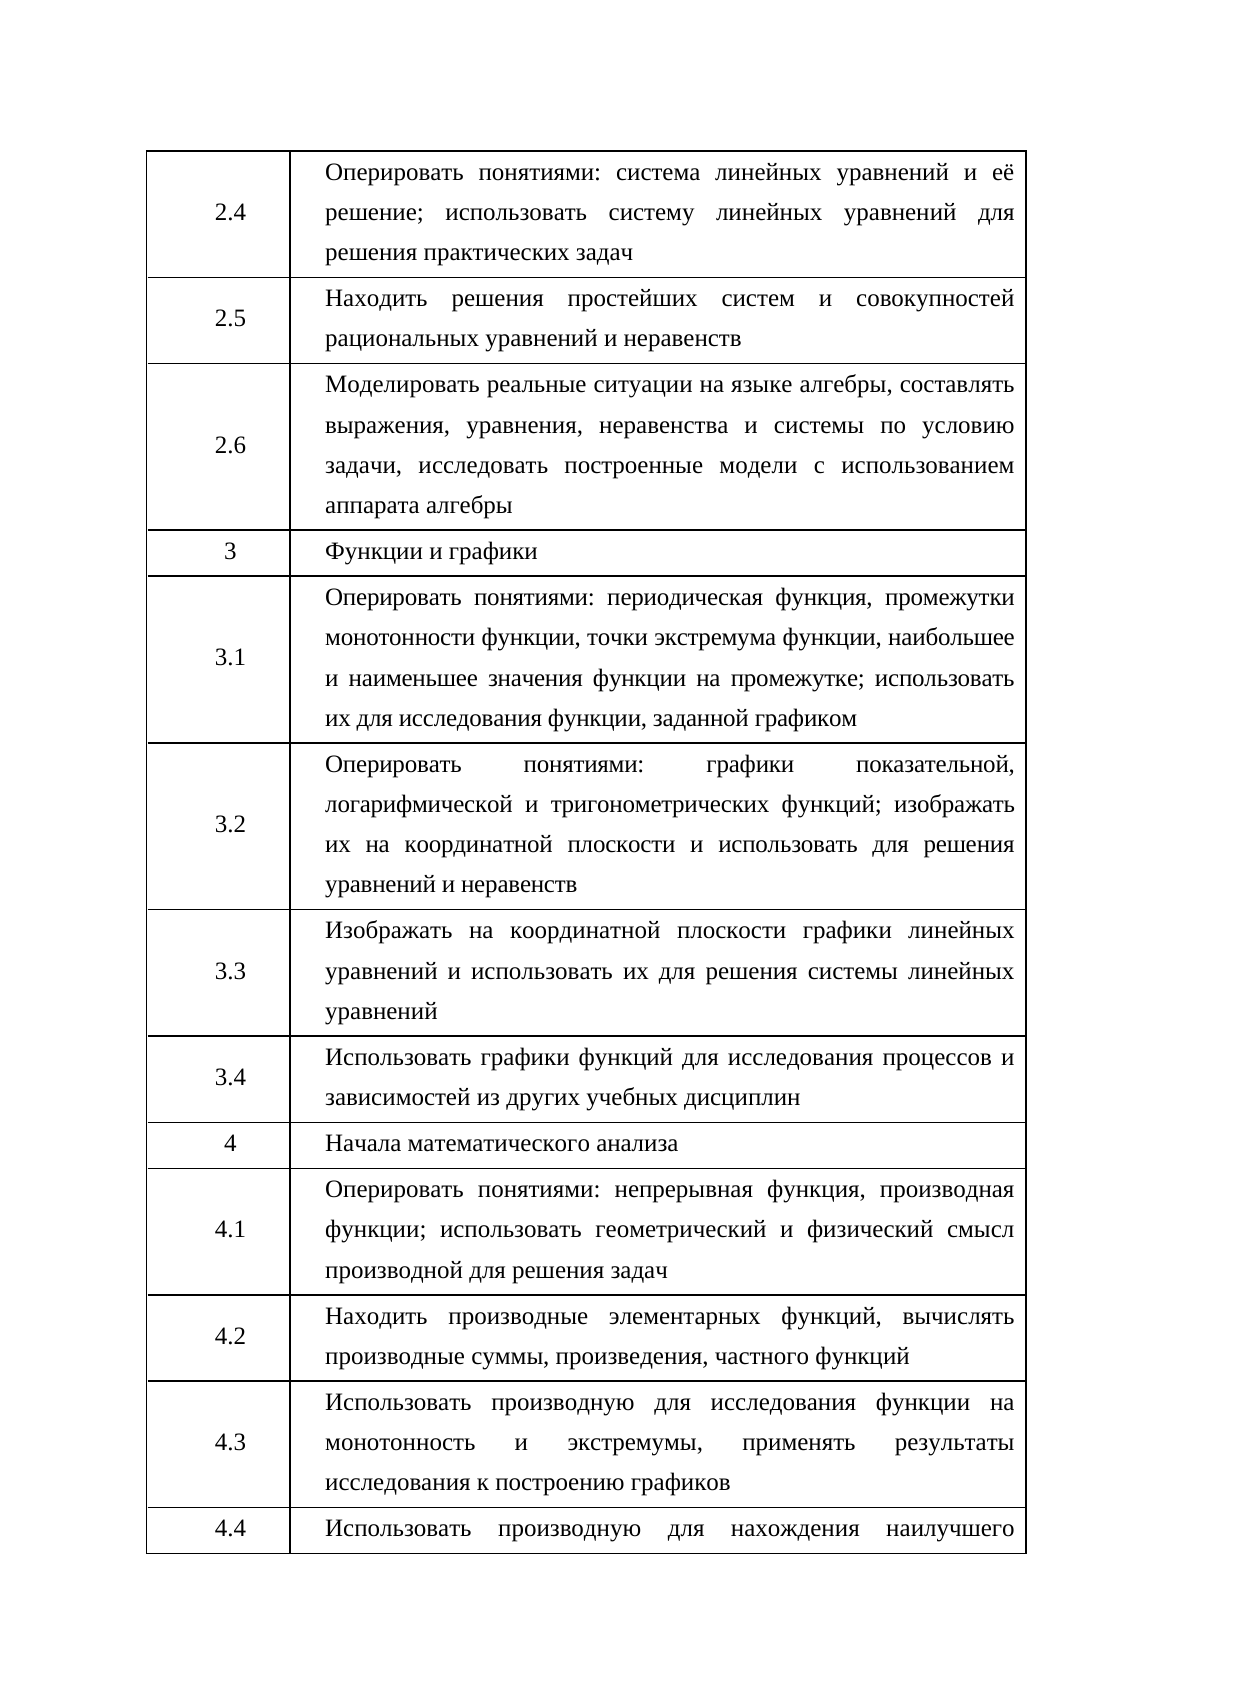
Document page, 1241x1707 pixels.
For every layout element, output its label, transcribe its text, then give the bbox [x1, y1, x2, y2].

table_cell 2.6 [147, 364, 289, 529]
table_cell 3.4 [147, 1036, 289, 1121]
table_cell Оперировать понятиями: графики показательной, логарифмической и тригонометрических функций; изображать их на координатной плоскости и использовать для решения уравнений и неравенств [291, 744, 1025, 909]
table_cell Оперировать понятиями: непрерывная функция, производная функции; использовать геометрический и физический смысл производной для решения задач [291, 1169, 1025, 1294]
table_cell Начала математического анализа [291, 1123, 1025, 1167]
table_cell Оперировать понятиями: система линейных уравнений и её решение; использовать систему линейных уравнений для решения практических задач [291, 152, 1025, 276]
table_cell 4.3 [147, 1381, 289, 1507]
table_cell 3.1 [147, 576, 289, 742]
table_cell 3 [147, 530, 289, 575]
table_cell 4.1 [147, 1169, 289, 1294]
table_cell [291, 1508, 1025, 1553]
table_cell Находить решения простейших систем и совокупностей рациональных уравнений и неравенств [291, 278, 1025, 363]
table_cell 2.5 [147, 278, 289, 363]
table_cell Изображать на координатной плоскости графики линейных уравнений и использовать их для решения системы линейных уравнений [291, 910, 1025, 1035]
table_cell Находить производные элементарных функций, вычислять производные суммы, произведения, частного функций [291, 1296, 1025, 1380]
table_cell Функции и графики [291, 531, 1025, 575]
table_cell Моделировать реальные ситуации на языке алгебры, составлять выражения, уравнения, неравенства и системы по условию задачи, исследовать построенные модели с использованием аппарата алгебры [291, 364, 1025, 529]
table_cell Использовать графики функций для исследования процессов и зависимостей из других учебных дисциплин [291, 1037, 1025, 1121]
table_cell 4.4 [147, 1508, 289, 1553]
table_cell 2.4 [147, 152, 289, 276]
table_cell Использовать производную для исследования функции на монотонность и экстремумы, применять результаты исследования к построению графиков [291, 1382, 1025, 1507]
table_cell Оперировать понятиями: периодическая функция, промежутки монотонности функции, точки экстремума функции, наибольшее и наименьшее значения функции на промежутке; использовать их для исследования функции, заданной графиком [291, 577, 1025, 742]
table_cell 4.2 [147, 1295, 289, 1380]
table_cell 4 [147, 1123, 289, 1167]
table_cell 3.3 [147, 910, 289, 1035]
table_cell 3.2 [147, 743, 289, 909]
